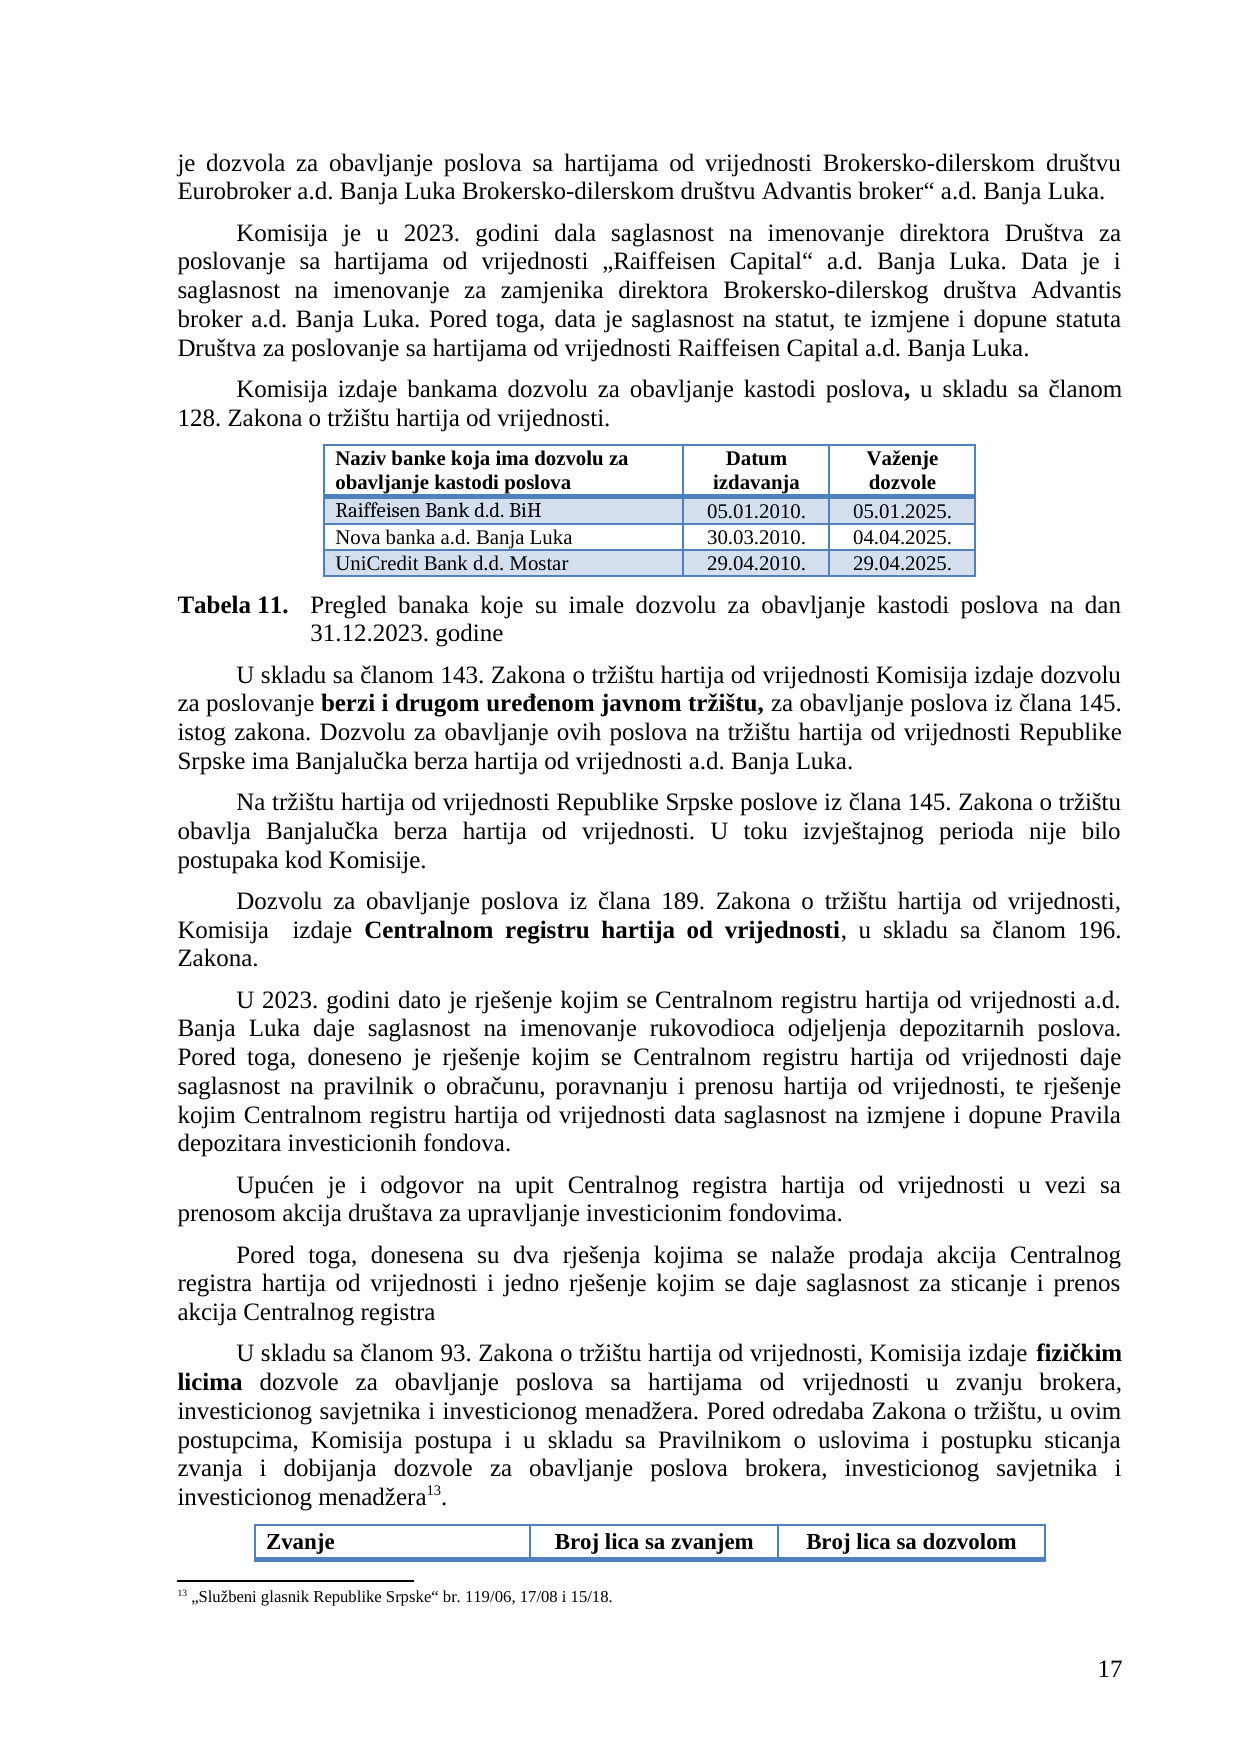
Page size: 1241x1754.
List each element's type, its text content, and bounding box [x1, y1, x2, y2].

text U 2023. godini dato je rješenje kojim se Centralnom registru hartija od vrijednosti a.d. Banja Luka daje saglasnost na imenovanje rukovodioca odjelјenja depozitarnih poslova. Pored toga, doneseno je rješenje kojim se Centralnom registru hartija od vrijednosti daje saglasnost na pravilnik o obračunu, poravnanju i prenosu hartija od vrijednosti, te rješenje kojim Centralnom registru hartija od vrijednosti data saglasnost na izmjene i dopune Pravila depozitara investicionih fondova. [177, 985, 1122, 1157]
table_cell 05.01.2025. [830, 499, 974, 523]
table_cell UniCredit Bank d.d. Mostar [325, 551, 682, 575]
table_header Broj lica sa dozvolom [779, 1526, 1044, 1557]
table_header Naziv banke koja ima dozvolu za obavlјanje kastodi poslova [325, 446, 682, 494]
text Pored toga, donesena su dva rješenja kojima se nalaže prodaja akcija Centralnog registra hartija od vrijednosti i jedno rješenje kojim se daje saglasnost za sticanje i prenos akcija Centralnog registra [177, 1240, 1122, 1326]
table_cell 04.04.2025. [830, 525, 974, 549]
text Upućen je i odgovor na upit Centralnog registra hartija od vrijednosti u vezi sa prenosom akcija društava za upravlјanje investicionim fondovima. [177, 1170, 1122, 1227]
table_cell 29.04.2010. [684, 551, 828, 575]
table_cell Nova banka a.d. Banja Luka [325, 525, 682, 549]
table_header Zvanje [256, 1526, 529, 1557]
table_header Datum izdavanja [684, 446, 828, 494]
table_cell Raiffeisen Bank d.d. BiH [325, 499, 682, 523]
table_cell 29.04.2025. [830, 551, 974, 575]
table_header Broj lica sa zvanjem [531, 1526, 777, 1557]
text U skladu sa članom 93. Zakona o tržištu hartija od vrijednosti, Komisija izdaje fizičkim licima dozvole za obavlјanje poslova sa hartijama od vrijednosti u zvanju brokera, investicionog savjetnika i investicionog menadžera. Pored odredaba Zakona o tržištu, u ovim postupcima, Komisija postupa i u skladu sa Pravilnikom o uslovima i postupku sticanja zvanja i dobijanja dozvole za obavlјanje poslova brokera, investicionog savjetnika i investicionog menadžera. [177, 1338, 1122, 1511]
table_header Važenje dozvole [830, 446, 974, 494]
text Dozvolu za obavlјanje poslova iz člana 189. Zakona o tržištu hartija od vrijednosti, Komisija izdaje Centralnom registru hartija od vrijednosti, u skladu sa članom 196. Zakona. [177, 886, 1122, 972]
text Na tržištu hartija od vrijednosti Republike Srpske poslove iz člana 145. Zakona o tržištu obavlјa Banjalučka berza hartija od vrijednosti. U toku izvještajnog perioda nije bilo postupaka kod Komisije. [177, 787, 1122, 873]
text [177, 148, 1122, 205]
text U skladu sa članom 143. Zakona o tržištu hartija od vrijednosti Komisija izdaje dozvolu za poslovanje berzi i drugom uređenom javnom tržištu, za obavlјanje poslova iz člana 145. istog zakona. Dozvolu za obavlјanje ovih poslova na tržištu hartija od vrijednosti Republike Srpske ima Banjalučka berza hartija od vrijednosti a.d. Banja Luka. [177, 660, 1122, 775]
text Komisija je u 2023. godini dala saglasnost na imenovanje direktora Društva za poslovanje sa hartijama od vrijednosti „Raiffeisen Capital“ a.d. Banja Luka. Data je i saglasnost na imenovanje za zamjenika direktora Brokersko-dilerskog društva Advantis broker a.d. Banja Luka. Pored toga, data je saglasnost na statut, te izmjene i dopune statuta Društva za poslovanje sa hartijama od vrijednosti Raiffeisen Capital a.d. Banja Luka. [177, 218, 1122, 361]
table_cell 05.01.2010. [684, 499, 828, 523]
text Komisija izdaje bankama dozvolu za obavlјanje kastodi poslova, u skladu sa članom 128. Zakona o tržištu hartija od vrijednosti. [177, 374, 1122, 431]
table_cell 30.03.2010. [684, 525, 828, 549]
